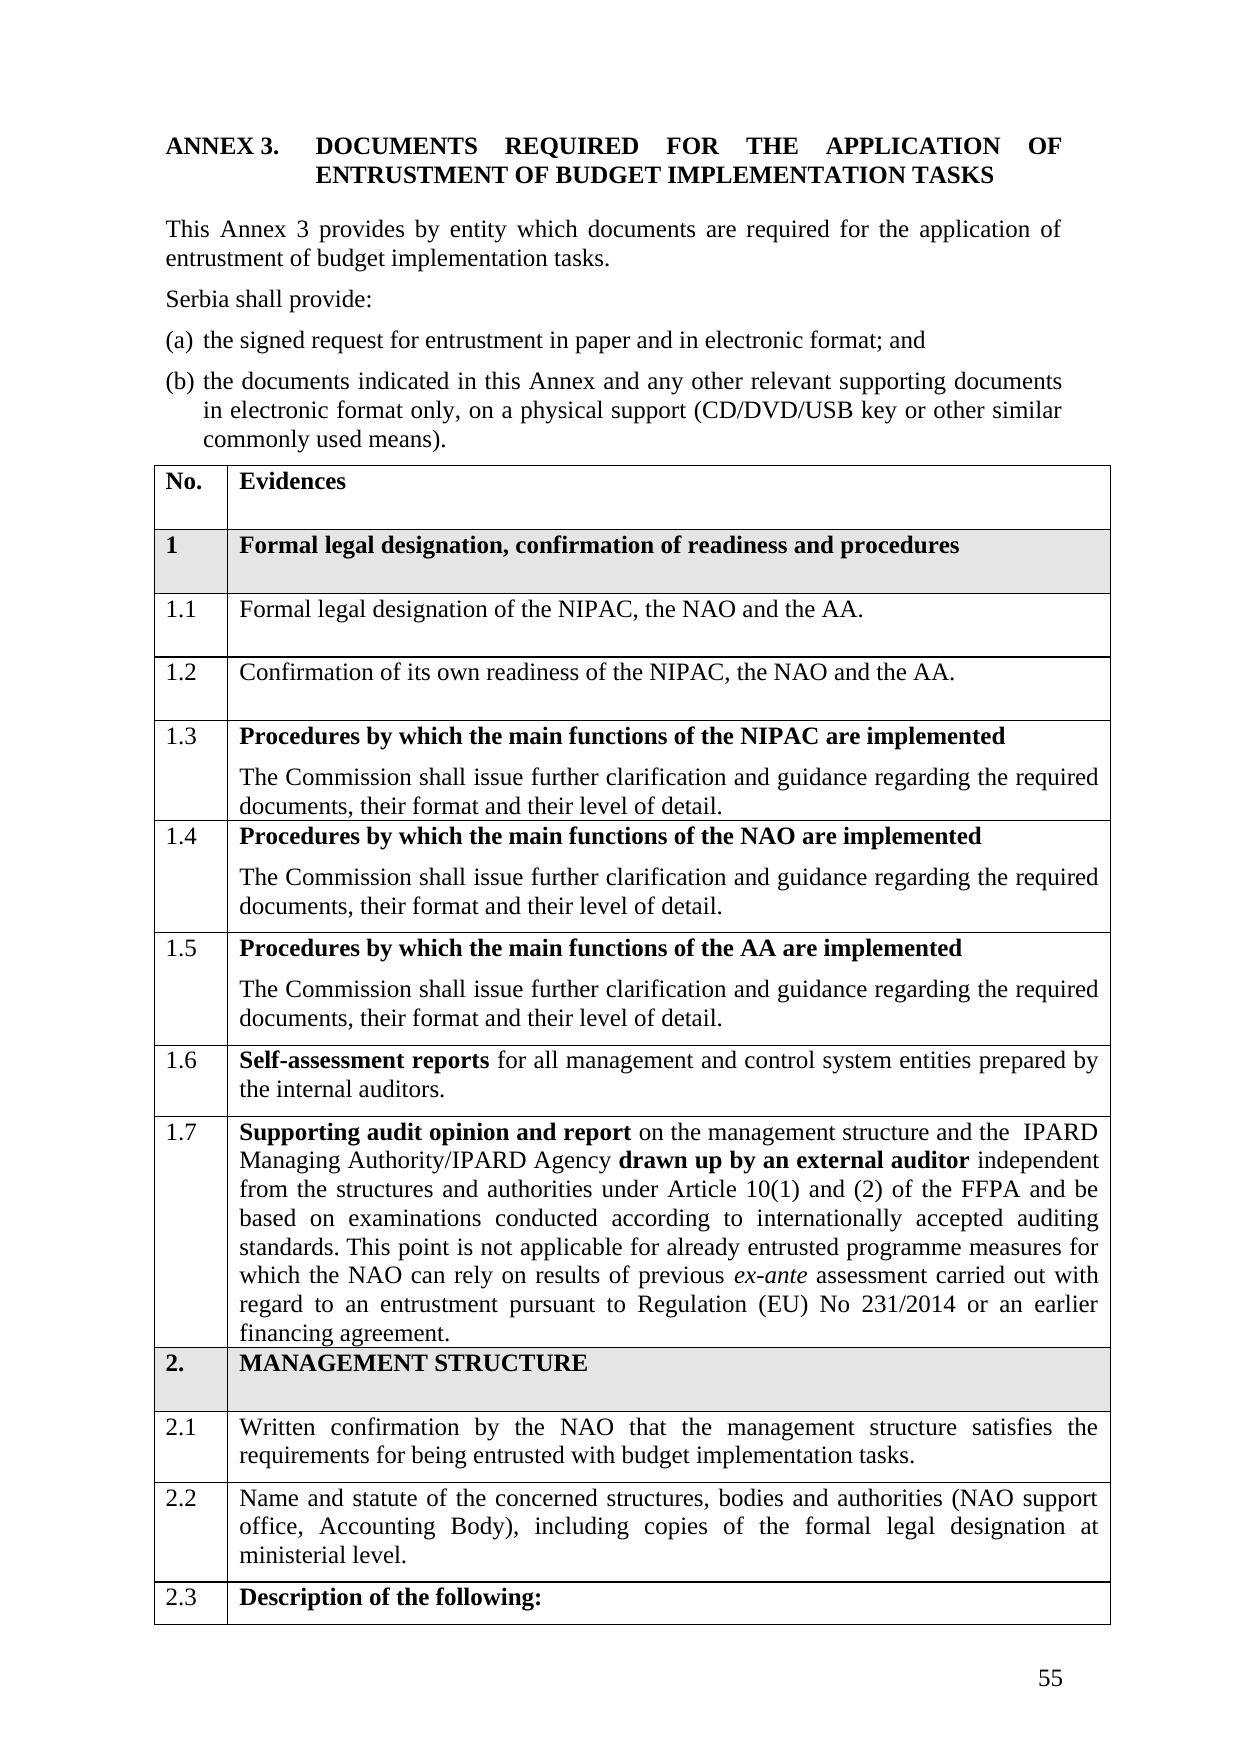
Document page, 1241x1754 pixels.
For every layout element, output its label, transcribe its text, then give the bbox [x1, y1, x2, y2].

table_cell Procedures by which the main functions of the NIPAC are implemented The Commission shall issue further clarification and guidance regarding the required documents, their format and their level of detail. [228, 721, 1110, 820]
list the documents indicated in this Annex and any other relevant supporting documents in electronic format only, on a physical support (CD/DVD/USB key or other similar commonly used means). [165, 366, 1063, 453]
table_cell 2.1 [155, 1412, 227, 1482]
table_cell Procedures by which the main functions of the NAO are implemented The Commission shall issue further clarification and guidance regarding the required documents, their format and their level of detail. [228, 821, 1110, 932]
table_cell 2.2 [155, 1483, 227, 1581]
table_cell 2.3 [155, 1583, 227, 1624]
list the signed request for entrustment in paper and in electronic format; and [165, 325, 1063, 354]
table_header No. [155, 466, 227, 529]
table_cell Written confirmation by the NAO that the management structure satisfies the requirements for being entrusted with budget implementation tasks. [228, 1412, 1110, 1482]
table_cell Confirmation of its own readiness of the NIPAC, the NAO and the AA. [228, 658, 1110, 720]
table_cell 1.1 [155, 594, 227, 656]
table_cell 1.5 [155, 933, 227, 1044]
table_cell 1.7 [155, 1117, 227, 1347]
table_cell 1.3 [155, 721, 227, 820]
table_cell Formal legal designation, confirmation of readiness and procedures [228, 530, 1110, 593]
table_cell 1 [155, 530, 227, 593]
table_cell Name and statute of the concerned structures, bodies and authorities (NAO support office, Accounting Body), including copies of the formal legal designation at ministerial level. [228, 1483, 1110, 1581]
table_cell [228, 1583, 1110, 1624]
table_cell Self-assessment reports for all management and control system entities prepared by the internal auditors. [228, 1046, 1110, 1116]
table_cell 1.4 [155, 821, 227, 932]
text This Annex 3 provides by entity which documents are required for the application of entrustment of budget implementation tasks. [165, 214, 1063, 271]
table_cell Procedures by which the main functions of the AA are implemented The Commission shall issue further clarification and guidance regarding the required documents, their format and their level of detail. [228, 933, 1110, 1044]
table_cell Supporting audit opinion and report on the management structure and the IPARD Managing Authority/IPARD Agency drawn up by an external auditor independent from the structures and authorities under Article 10(1) and (2) of the FFPA and be based on examinations conducted according to internationally accepted auditing standards. This point is not applicable for already entrusted programme measures for which the NAO can rely on results of previous ex-ante assessment carried out with regard to an entrustment pursuant to Regulation (EU) No 231/2014 or an earlier financing agreement. [228, 1117, 1110, 1347]
table_cell 1.2 [155, 658, 227, 720]
subtitle ANNEX 3. DOCUMENTS REQUIRED FOR THE APPLICATION OF ENTRUSTMENT OF BUDGET IMPLEMENTATION TASKS [165, 131, 1063, 189]
table_header Evidences [228, 466, 1110, 529]
table_cell MANAGEMENT STRUCTURE [228, 1348, 1110, 1411]
table_cell 1.6 [155, 1046, 227, 1116]
text Serbia shall provide: [165, 284, 1063, 313]
table_cell Formal legal designation of the NIPAC, the NAO and the AA. [228, 594, 1110, 656]
table_cell 2. [155, 1348, 227, 1411]
